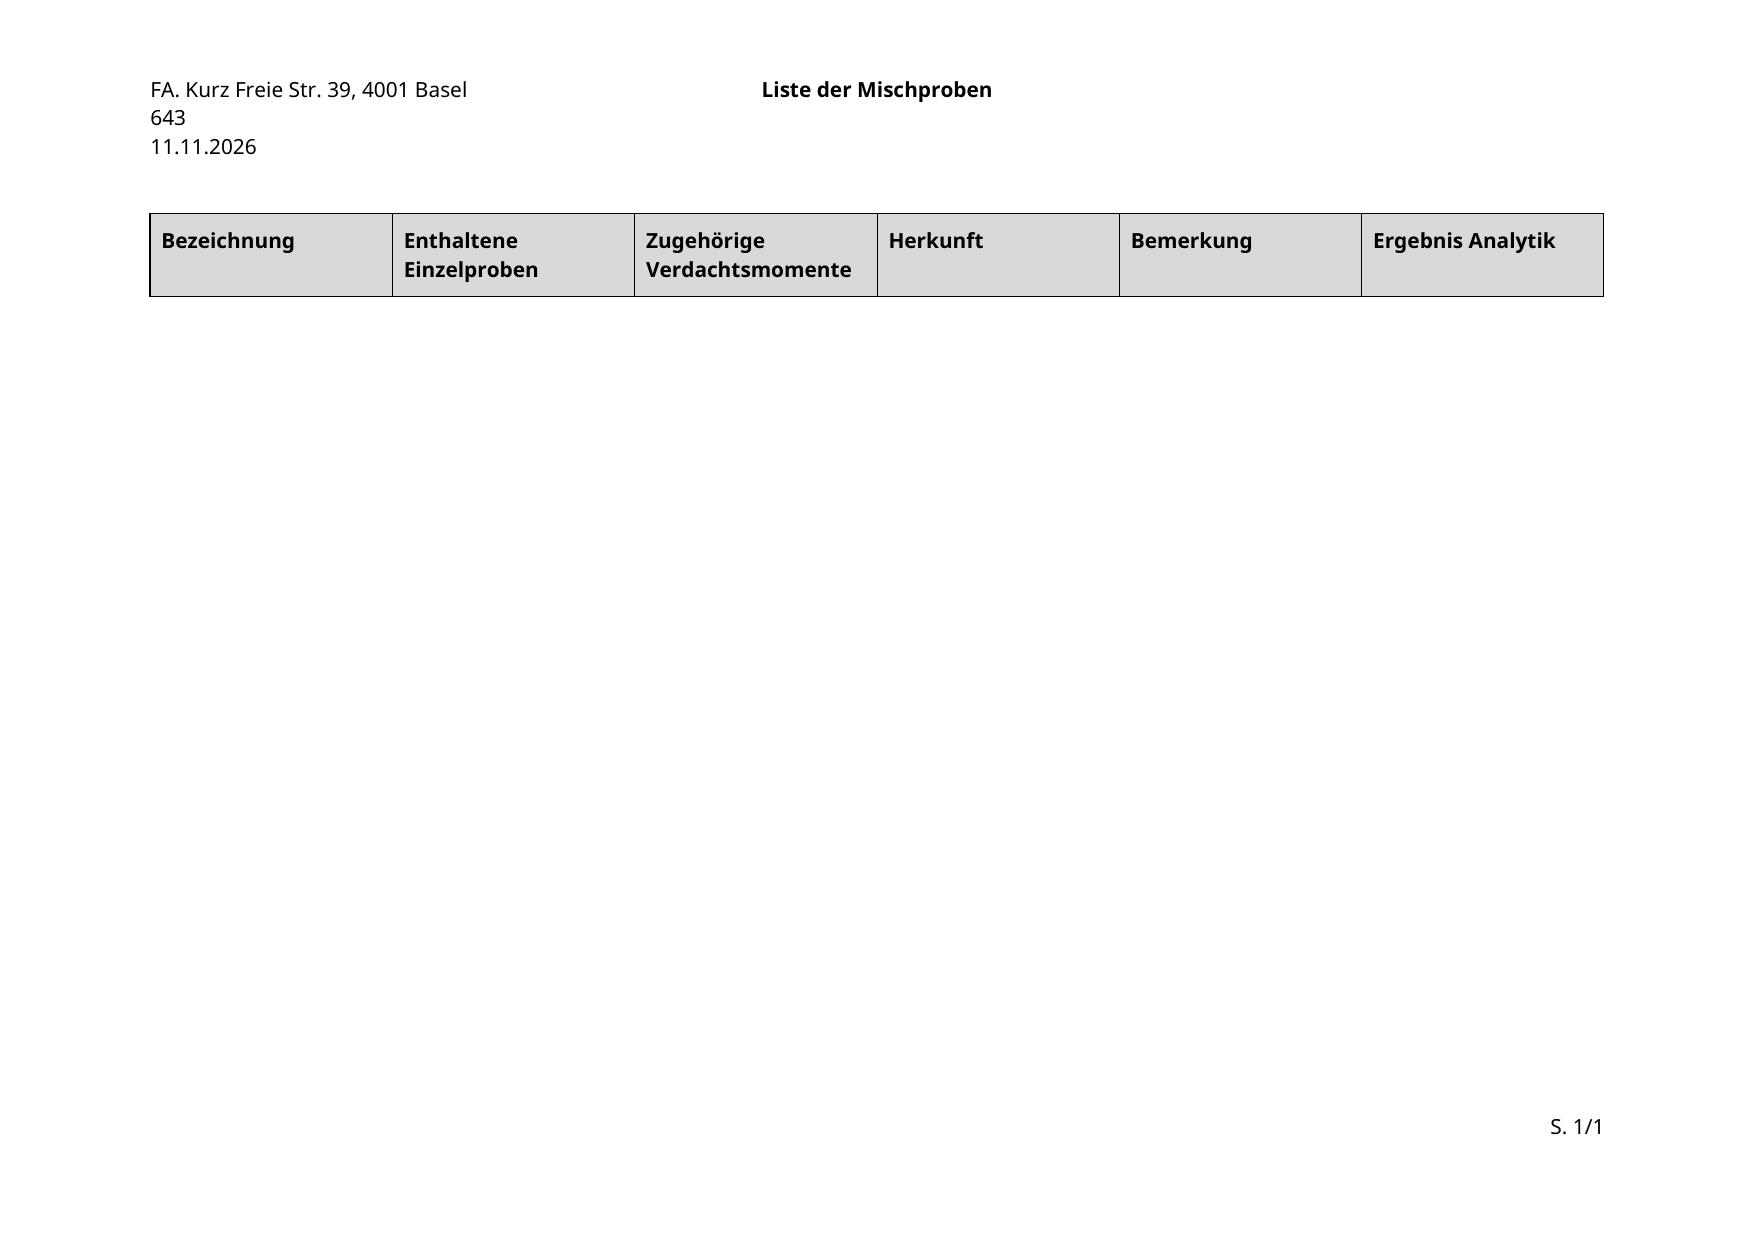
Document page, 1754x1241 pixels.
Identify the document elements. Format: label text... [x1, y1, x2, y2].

table_header Herkunft [878, 214, 1119, 296]
table_header Enthaltene Einzelproben [393, 214, 634, 296]
table_header Zugehörige Verdachtsmomente [635, 214, 877, 296]
table_header Bemerkung [1120, 214, 1361, 296]
table_header Bezeichnung [151, 214, 392, 296]
table_header Ergebnis Analytik [1362, 214, 1603, 296]
